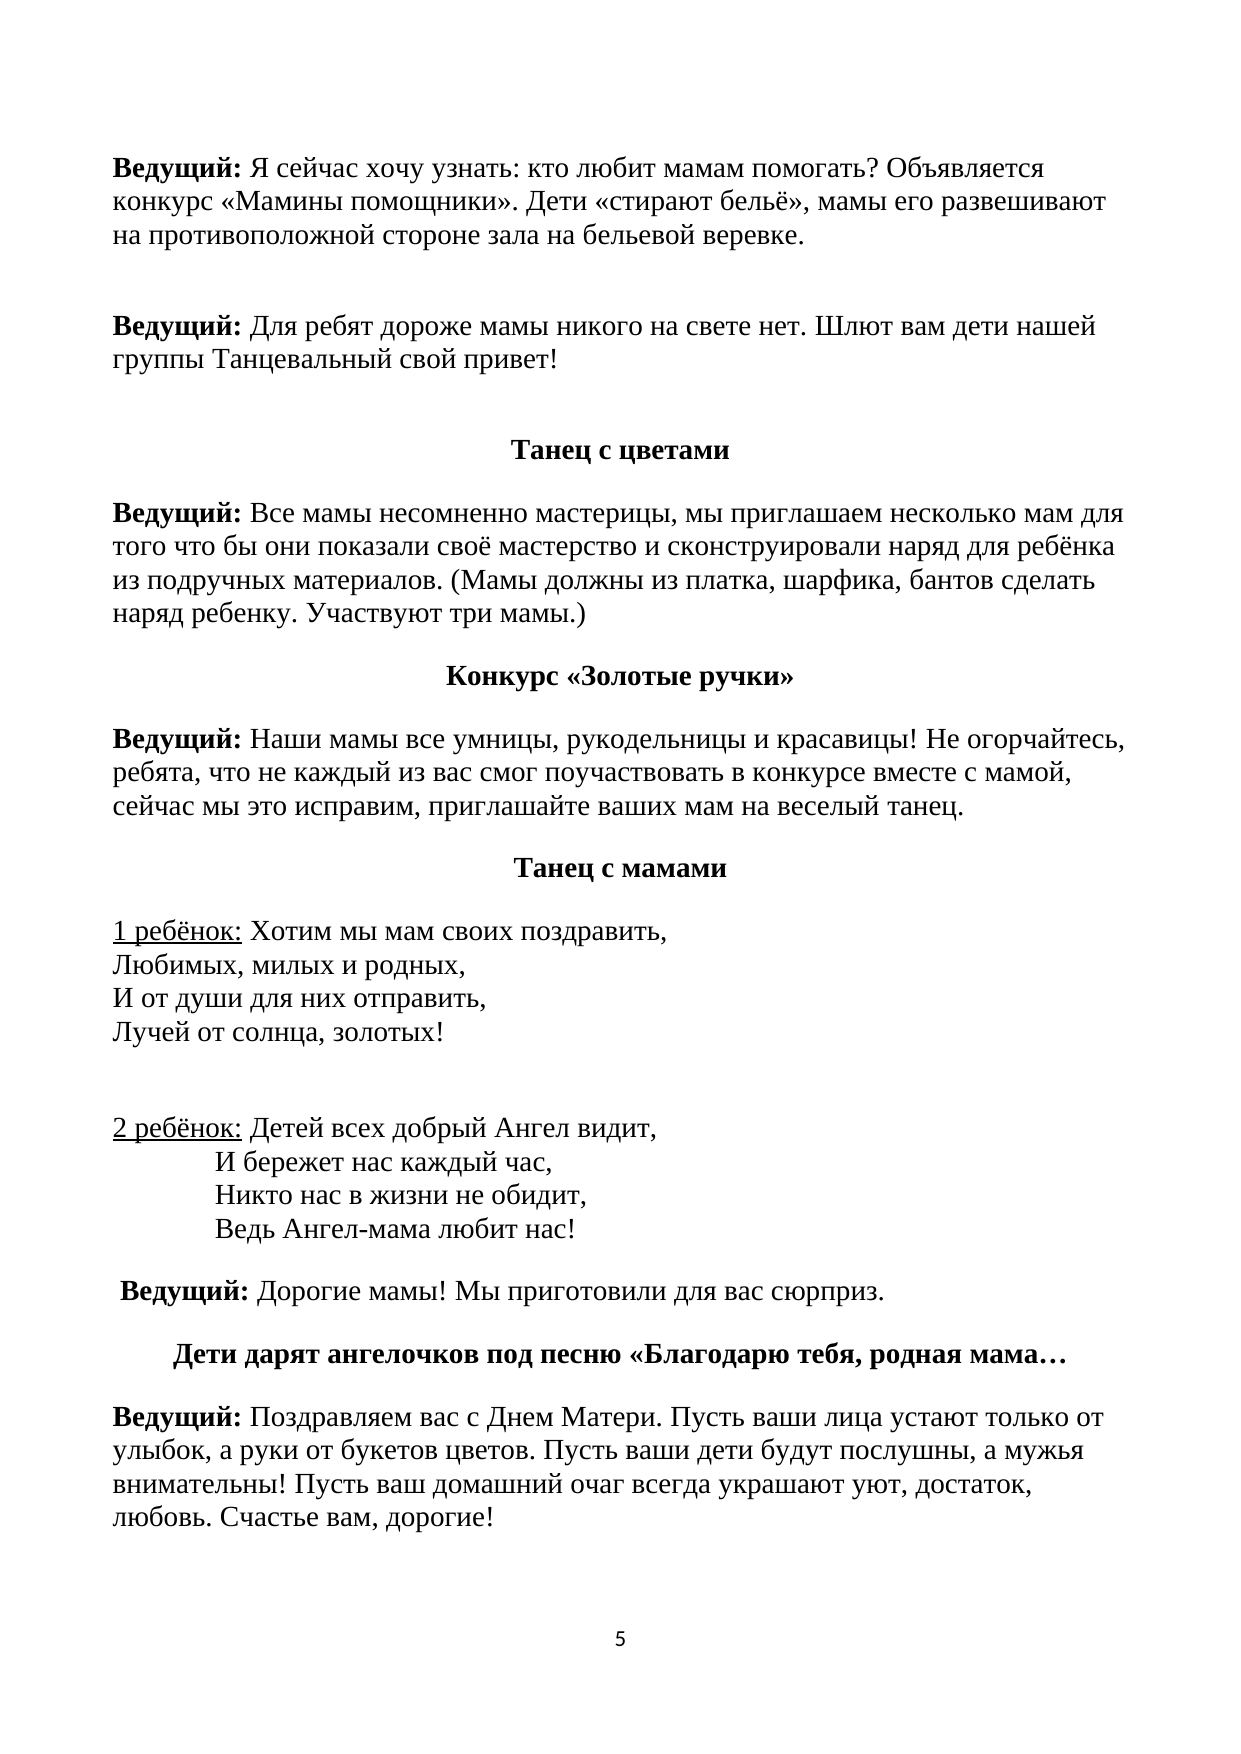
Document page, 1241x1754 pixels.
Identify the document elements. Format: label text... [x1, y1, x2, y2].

text 1 ребёнок: Хотим мы мам своих поздравить, Любимых, милых и родных, И от души для них отправить, Лучей от солнца, золотых! [112, 913, 1128, 1081]
text Конкурс «Золотые ручки» [112, 658, 1128, 692]
text Ведущий: Поздравляем вас с Днем Матери. Пусть ваши лица устают только от улыбок, а руки от букетов цветов. Пусть ваши дети будут послушны, а мужья внимательны! Пусть ваш домашний очаг всегда украшают уют, достаток, любовь. Счастье вам, дорогие! [112, 1399, 1128, 1533]
text Дети дарят ангелочков под песню «Благодарю тебя, родная мама… [112, 1336, 1128, 1370]
text Ведущий: Для ребят дороже мамы никого на свете нет. Шлют вам дети нашей группы Танцевальный свой привет! [112, 308, 1128, 403]
text Ведущий: Я сейчас хочу узнать: кто любит мамам помогать? Объявляется конкурс «Мамины помощники». Дети «стирают бельё», мамы его развешивают на противоположной стороне зала на бельевой веревке. [112, 150, 1128, 279]
text Ведущий: Все мамы несомненно мастерицы, мы приглашаем несколько мам для того что бы они показали своё мастерство и сконструировали наряд для ребёнка из подручных материалов. (Мамы должны из платка, шарфика, бантов сделать наряд ребенку. Участвуют три мамы.) [112, 495, 1128, 629]
text Ведущий: Наши мамы все умницы, рукодельницы и красавицы! Не огорчайтесь, ребята, что не каждый из вас смог поучаствовать в конкурсе вместе с мамой, сейчас мы это исправим, приглашайте ваших мам на веселый танец. [112, 721, 1128, 821]
text Танец с цветами [112, 432, 1128, 466]
text 2 ребёнок: Детей всех добрый Ангел видит, И бережет нас каждый час, Никто нас в жизни не обидит, Ведь Ангел-мама любит нас! [112, 1110, 1128, 1244]
text Ведущий: Дорогие мамы! Мы приготовили для вас сюрприз. [112, 1273, 1128, 1307]
text Танец с мамами [112, 851, 1128, 884]
